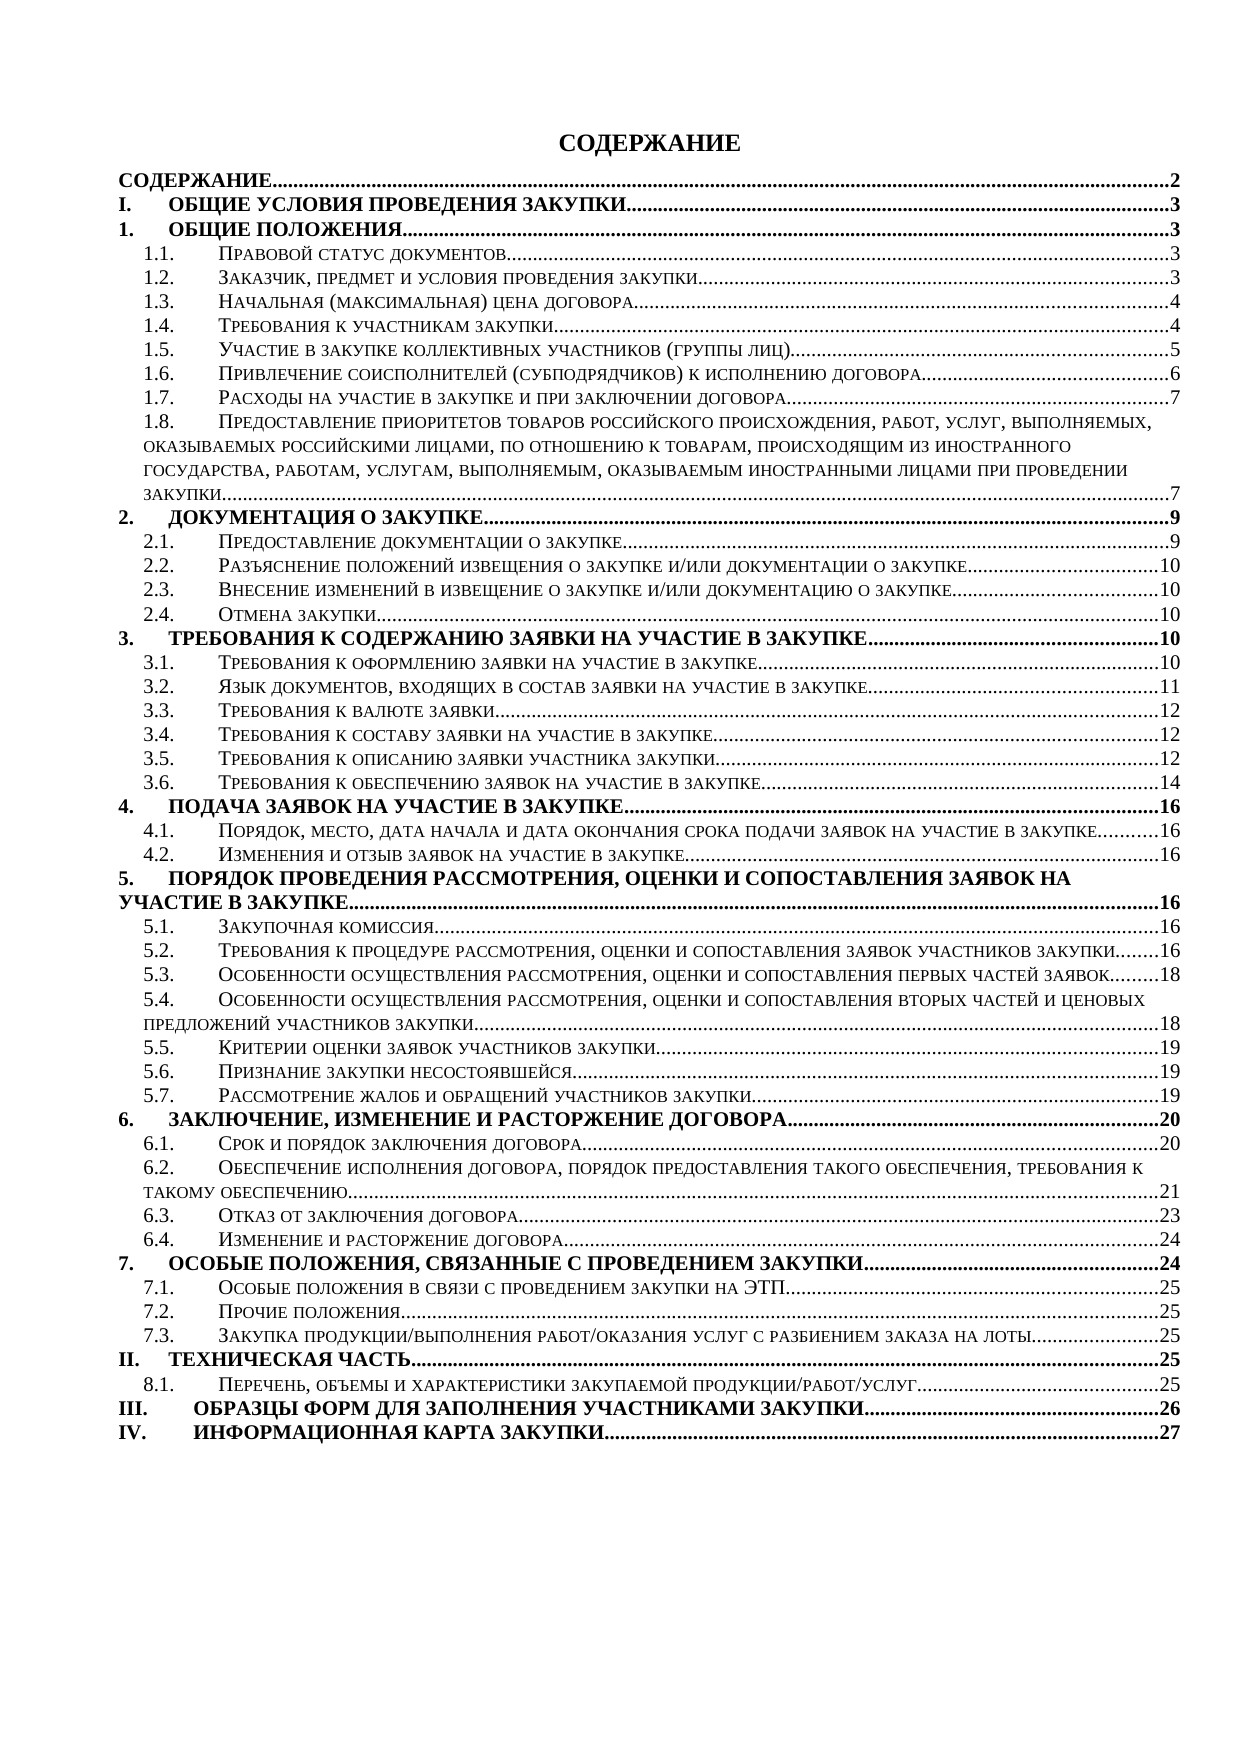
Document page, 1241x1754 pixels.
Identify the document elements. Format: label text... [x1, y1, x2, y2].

text 5. ПОРЯДОК ПРОВЕДЕНИЯ РАССМОТРЕНИЯ, ОЦЕНКИ И СОПОСТАВЛЕНИЯ ЗАЯВОК НА УЧАСТИЕ В ЗАКУПКЕ 16 [118, 866, 1181, 914]
text 2.3. Внесение изменений в извещение о закупке и/или документацию о закупке 10 [143, 577, 1181, 601]
text 6.3. Отказ от заключения договора 23 [143, 1203, 1181, 1227]
text 5.6. Признание закупки несостоявшейся 19 [143, 1059, 1181, 1083]
text 7.2. Прочие положения 25 [143, 1299, 1181, 1323]
text 5.7. Рассмотрение жалоб и обращений участников закупки 19 [143, 1083, 1181, 1107]
text 5.2. Требования к процедуре рассмотрения, оценки и сопоставления заявок участников закупки 16 [143, 938, 1181, 962]
text I. ОБЩИЕ УСЛОВИЯ ПРОВЕДЕНИЯ закупки 3 [118, 192, 1181, 216]
text 3.4. Требования к составу заявки на участие в закупке 12 [143, 722, 1181, 746]
text 2. ДОКУМЕНТАЦИЯ О ЗАКУПКЕ 9 [118, 505, 1181, 529]
text 2.2. Разъяснение положений извещения о закупке и/или документации о закупке 10 [143, 553, 1181, 577]
text 3. ТРЕБОВАНИЯ К СОДЕРЖАНИЮ ЗАЯВКИ НА УЧАСТИЕ В ЗАКУПКЕ 10 [118, 626, 1181, 649]
text 3.6. Требования к обеспечению заявок на участие в закупке 14 [143, 770, 1181, 794]
text СОДЕРЖАНИЕ 2 [118, 168, 1181, 192]
text 1. ОБЩИЕ ПОЛОЖЕНИЯ 3 [118, 216, 1181, 241]
text 6.4. Изменение и расторжение договора 24 [143, 1227, 1181, 1251]
text 6.2. Обеспечение исполнения договора, порядок предоставления такого обеспечения, требования к такому обеспечению 21 [143, 1155, 1181, 1203]
text 5.5. Критерии оценки заявок участников закупки 19 [143, 1034, 1181, 1059]
text 8.1. Перечень, объемы и характеристики закупаемой продукции/работ/услуг 25 [143, 1371, 1181, 1396]
text 7.1. Особые положения в связи с проведением закупки на ЭТП 25 [143, 1275, 1181, 1299]
text 1.7. Расходы на участие в закупке и при заключении договора 7 [143, 385, 1181, 409]
text 3.2. Язык документов, входящих в состав заявки на участие в закупке 11 [143, 674, 1181, 698]
text 1.2. Заказчик, предмет и условия проведения закупки. 3 [143, 264, 1181, 289]
text 7. ОСОБЫЕ ПОЛОЖЕНИЯ, СВЯЗАННЫЕ С ПРОВЕДЕНИЕМ ЗАКУПКИ 24 [118, 1251, 1181, 1275]
text 3.3. Требования к валюте заявки 12 [143, 698, 1181, 722]
text 1.1. Правовой статус документов 3 [143, 241, 1181, 264]
text 5.3. Особенности осуществления рассмотрения, оценки и сопоставления первых частей заявок 18 [143, 962, 1181, 986]
text III. ОБРАЗЦЫ ФОРМ ДЛЯ ЗАПОЛНЕНИЯ УЧАСТНИКАМИ ЗАКУПКИ 26 [118, 1396, 1181, 1419]
text 2.1. Предоставление документации о закупке 9 [143, 529, 1181, 553]
text 2.4. Отмена закупки 10 [143, 601, 1181, 626]
subtitle СОДЕРЖАНИЕ [118, 128, 1181, 156]
text II. ТЕХНИЧЕСКАЯ ЧАСТЬ 25 [118, 1347, 1181, 1371]
text 5.4. Особенности осуществления рассмотрения, оценки и сопоставления вторых частей и ценовых предложений участников закупки 18 [143, 986, 1181, 1034]
text 1.3. Начальная (максимальная) цена договора 4 [143, 289, 1181, 313]
text 6.1. Срок и порядок заключения договора 20 [143, 1131, 1181, 1155]
text 6. ЗАКЛЮЧЕНИЕ, ИЗМЕНЕНИЕ И РАСТОРЖЕНИЕ ДОГОВОРА 20 [118, 1107, 1181, 1131]
text IV. ИНФОРМАЦИОННАЯ КАРТА ЗАКУПКИ 27 [118, 1419, 1181, 1444]
text 1.8. Предоставление приоритетов товаров российского происхождения, работ, услуг, выполняемых, оказываемых российскими лицами, по отношению к товарам, происходящим из иностранного государства, работам, услугам, выполняемым, оказываемым иностранными лицами при проведении закупки 7 [143, 409, 1181, 505]
text 4.2. Изменения и отзыв заявок на участие в закупке 16 [143, 842, 1181, 866]
text 1.5. Участие в закупке коллективных участников (группы лиц) 5 [143, 337, 1181, 361]
text 5.1. Закупочная комиссия 16 [143, 914, 1181, 938]
text 1.6. Привлечение соисполнителей (субподрядчиков) к исполнению договора 6 [143, 361, 1181, 385]
text 4. ПОДАЧА ЗАЯВОК НА УЧАСТИЕ В ЗАКУПКЕ 16 [118, 794, 1181, 818]
text 1.4. Требования к участникам закупки 4 [143, 313, 1181, 337]
text 3.1. Требования к оформлению заявки на участие в закупке 10 [143, 649, 1181, 674]
text 3.5. Требования к описанию заявки участника закупки 12 [143, 746, 1181, 770]
text 7.3. Закупка продукции/выполнения работ/оказания услуг с разбиением заказа на лоты 25 [143, 1323, 1181, 1347]
text 4.1. Порядок, место, дата начала и дата окончания срока подачи заявок на участие в закупке 16 [143, 818, 1181, 842]
